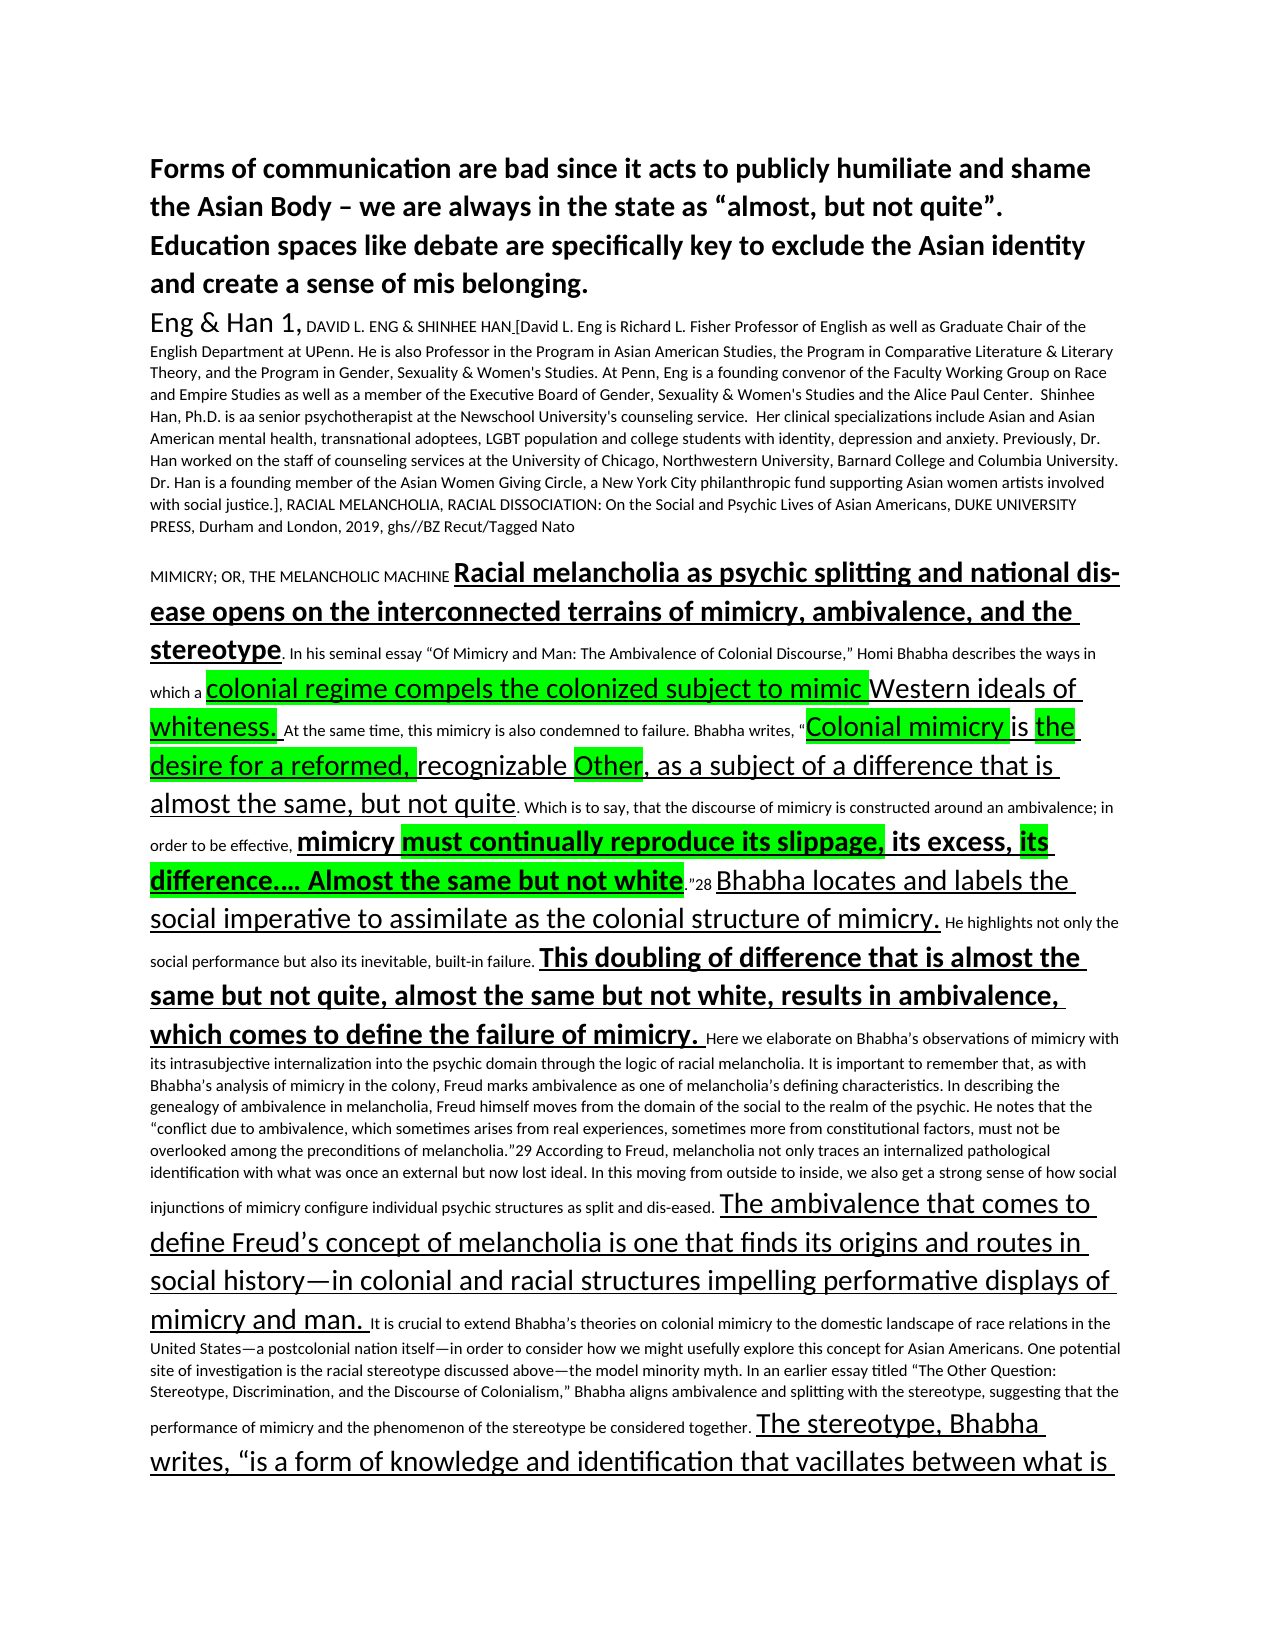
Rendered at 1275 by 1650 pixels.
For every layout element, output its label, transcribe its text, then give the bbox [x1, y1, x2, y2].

text Eng & Han 1, DAVID L. ENG & SHINHEE HAN [David L. Eng is Richard L. Fisher Professor of English as well as Graduate Chair of the English Department at UPenn. He is also Professor in the Program in Asian American Studies, the Program in Comparative Literature & Literary Theory, and the Program in Gender, Sexuality & Women's Studies. At Penn, Eng is a founding convenor of the Faculty Working Group on Race and Empire Studies as well as a member of the Executive Board of Gender, Sexuality & Women's Studies and the Alice Paul Center. Shinhee Han, Ph.D. is aa senior psychotherapist at the Newschool University's counseling service. Her clinical specializations include Asian and Asian American mental health, transnational adoptees, LGBT population and college students with identity, depression and anxiety. Previously, Dr. Han worked on the staff of counseling services at the University of Chicago, Northwestern University, Barnard College and Columbia University. Dr. Han is a founding member of the Asian Women Giving Circle, a New York City philanthropic fund supporting Asian women artists involved with social justice.], RACIAL MELANCHOLIA, RACIAL DISSOCIATION: On the Social and Psychic Lives of Asian Americans, DUKE UNIVERSITY PRESS, Durham and London, 2019, ghs//BZ Recut/Tagged Nato [150, 304, 1125, 536]
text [150, 554, 1125, 1479]
subtitle Forms of communication are bad since it acts to publicly humiliate and shame the Asian Body – we are always in the state as “almost, but not quite”. Education spaces like debate are specifically key to exclude the Asian identity and create a sense of mis belonging. [150, 150, 1125, 301]
